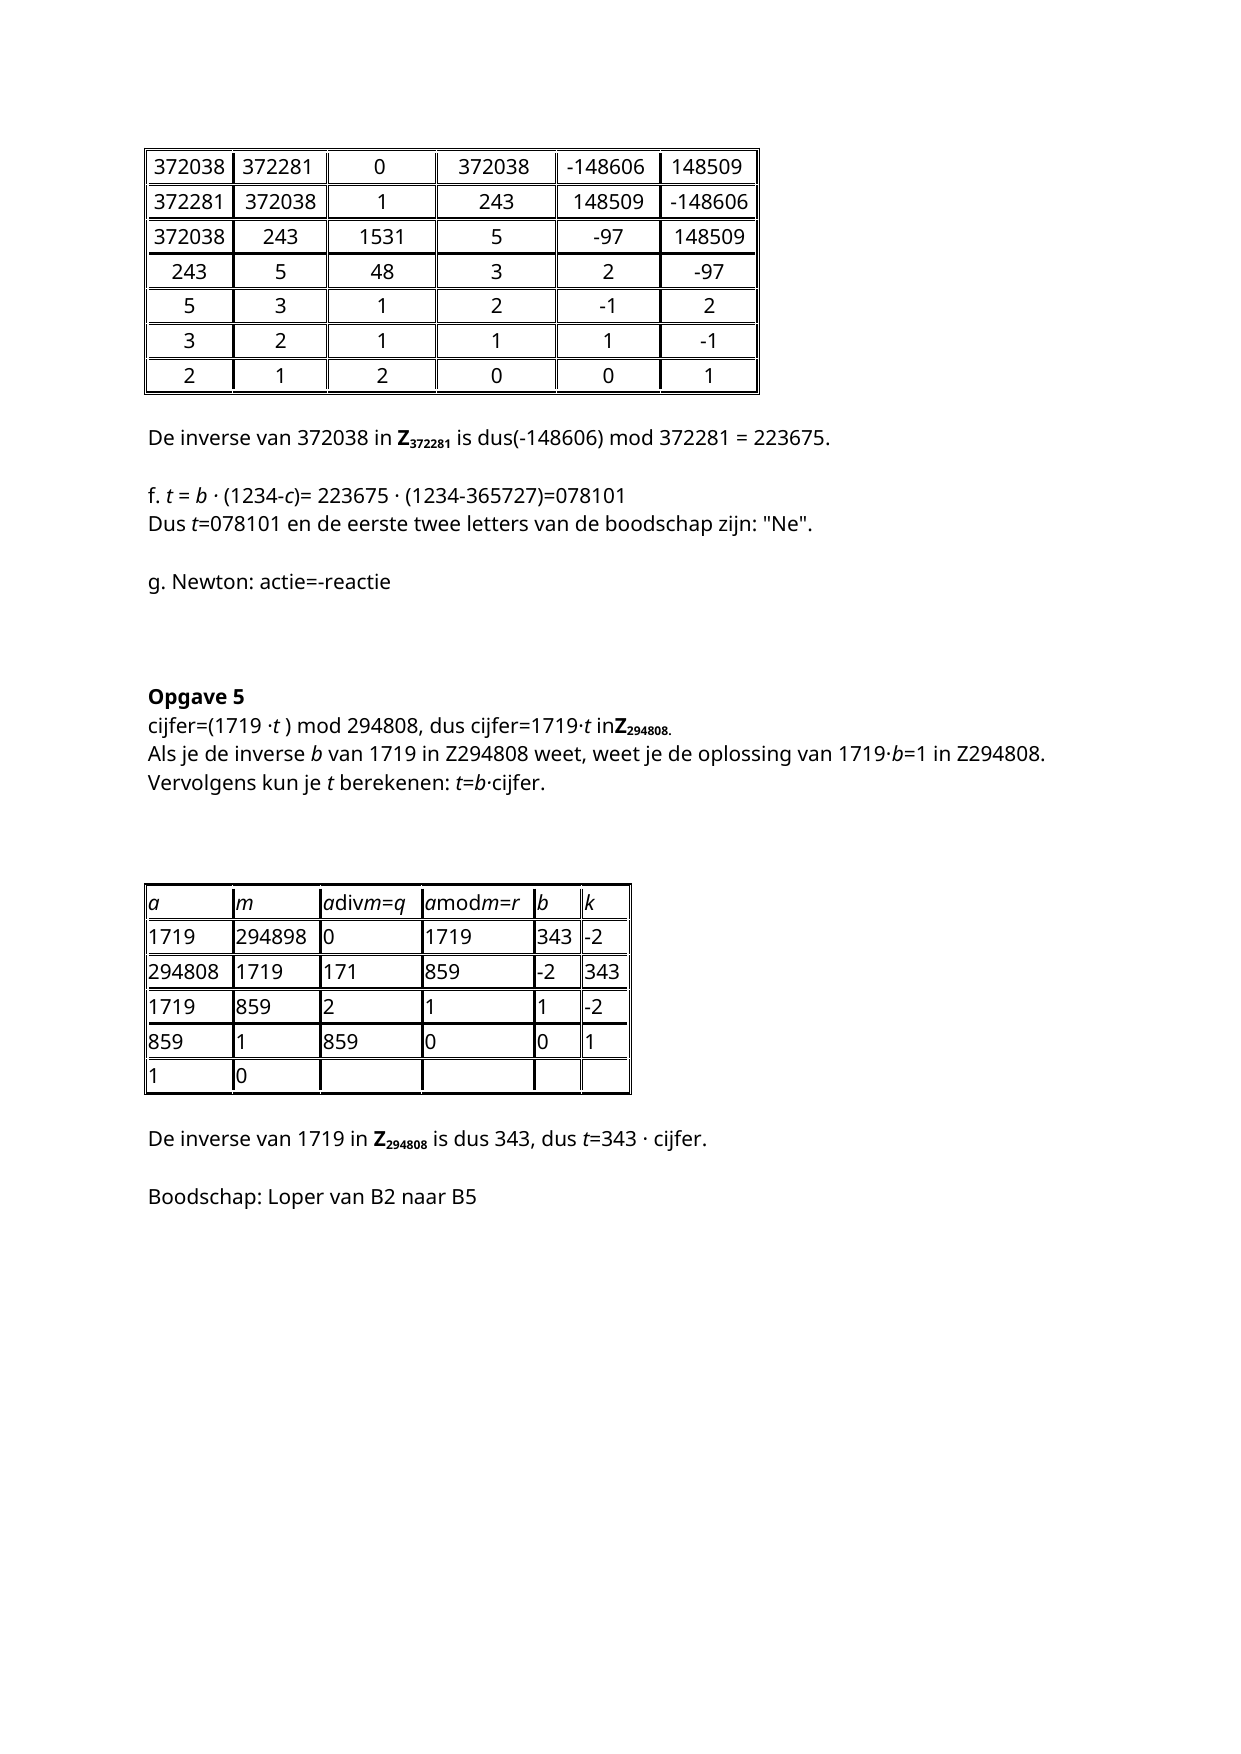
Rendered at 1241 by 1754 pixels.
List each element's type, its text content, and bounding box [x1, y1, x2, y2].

table_cell 1 [424, 991, 533, 1022]
table_cell 3 [235, 290, 326, 322]
table_cell 0 [328, 151, 437, 182]
table_cell 2 [660, 287, 758, 322]
table_cell 1 [329, 186, 435, 217]
table_cell -97 [662, 252, 756, 287]
table_header a [147, 885, 233, 918]
table_cell 1719 [145, 918, 233, 952]
table_cell 0 [322, 921, 421, 952]
table_cell 1 [660, 356, 757, 391]
table_cell -148606 [556, 151, 660, 182]
table_cell 372038 [145, 149, 233, 182]
table_cell 1719 [147, 987, 232, 1022]
table_header k [582, 886, 629, 918]
table_cell 859 [322, 1025, 421, 1057]
table_cell -1 [558, 290, 659, 322]
table_cell 2 [438, 290, 555, 322]
table_cell 243 [438, 186, 555, 217]
table_cell 2 [235, 325, 326, 356]
table_cell -148606 [662, 183, 757, 217]
table_cell 5 [235, 255, 326, 287]
text De inverse van 372038 in Z372281 is dus(-148606) mod 372281 = 223675. [148, 423, 1093, 452]
table_cell 372281 [233, 151, 328, 182]
table_cell 148509 [558, 186, 659, 217]
text g. Newton: actie=-reactie [148, 567, 1093, 596]
table_cell -97 [558, 221, 659, 252]
text Boodschap: Loper van B2 naar B5 [148, 1182, 1093, 1210]
table_cell 2 [328, 360, 437, 391]
table_cell [422, 1060, 534, 1092]
table_cell 1 [438, 325, 555, 356]
table_header adivm=q [320, 885, 422, 918]
table_cell 2 [558, 255, 659, 287]
table_cell 0 [437, 360, 556, 391]
table_cell 243 [235, 221, 326, 252]
table_cell 0 [233, 1060, 320, 1092]
table_cell 294808 [147, 953, 232, 987]
table_cell 343 [583, 953, 629, 987]
table_cell 148509 [662, 217, 757, 252]
table_cell 2 [322, 991, 421, 1022]
table_cell 1719 [424, 921, 533, 952]
table_cell 171 [322, 956, 421, 987]
table_cell 372038 [235, 186, 326, 217]
table_cell 859 [235, 991, 319, 1022]
table_cell 1 [145, 1057, 233, 1092]
table_header b [534, 886, 582, 918]
table_cell 0 [424, 1025, 533, 1057]
table_cell 372038 [147, 217, 232, 252]
table_cell [320, 1060, 422, 1092]
table_header amodm=r [422, 886, 534, 918]
table_cell -1 [660, 322, 758, 356]
table_cell 343 [536, 921, 580, 952]
table_cell -2 [536, 956, 580, 987]
table_cell 372281 [147, 183, 232, 217]
table_cell 859 [424, 956, 533, 987]
table_cell 1 [329, 290, 435, 322]
table_cell 5 [438, 221, 555, 252]
table_cell 1 [583, 1022, 629, 1057]
table_cell 294898 [235, 921, 319, 952]
table_cell 859 [147, 1022, 232, 1057]
table_cell 372038 [437, 151, 556, 182]
table_cell 1 [233, 360, 328, 391]
table_cell 3 [438, 255, 555, 287]
table_header m [233, 886, 320, 918]
table_cell 148509 [660, 151, 756, 182]
table_cell 1719 [235, 956, 319, 987]
table_cell 1 [536, 991, 580, 1022]
text f. t = b · (1234-c)= 223675 · (1234-365727)=078101 Dus t=078101 en de eerste twee letters van de boodschap zijn: "Ne". [148, 481, 1093, 538]
table_cell 48 [329, 255, 435, 287]
table_cell 0 [536, 1025, 580, 1057]
table_cell 0 [556, 360, 660, 391]
table_cell 1531 [329, 221, 435, 252]
table_cell 1 [558, 325, 659, 356]
text De inverse van 1719 in Z294808 is dus 343, dus t=343 · cijfer. [148, 1124, 1093, 1153]
table_cell -2 [582, 918, 630, 952]
table_cell 1 [329, 325, 435, 356]
table_cell [534, 1060, 582, 1092]
table_cell 243 [147, 252, 232, 287]
table_cell 5 [145, 287, 233, 322]
table_cell 2 [147, 356, 233, 391]
table_cell 3 [145, 322, 233, 356]
text Opgave 5 cijfer=(1719 ·t ) mod 294808, dus cijfer=1719·t inZ294808. Als je de inverse b van 1719 in Z294808 weet, weet je de oplossing van 1719·b=1 in Z294808. Vervolgens kun je t berekenen: t=b·cijfer. [148, 682, 1093, 796]
table_cell -2 [583, 987, 629, 1022]
table_cell [582, 1057, 630, 1092]
table_cell 1 [235, 1025, 319, 1057]
